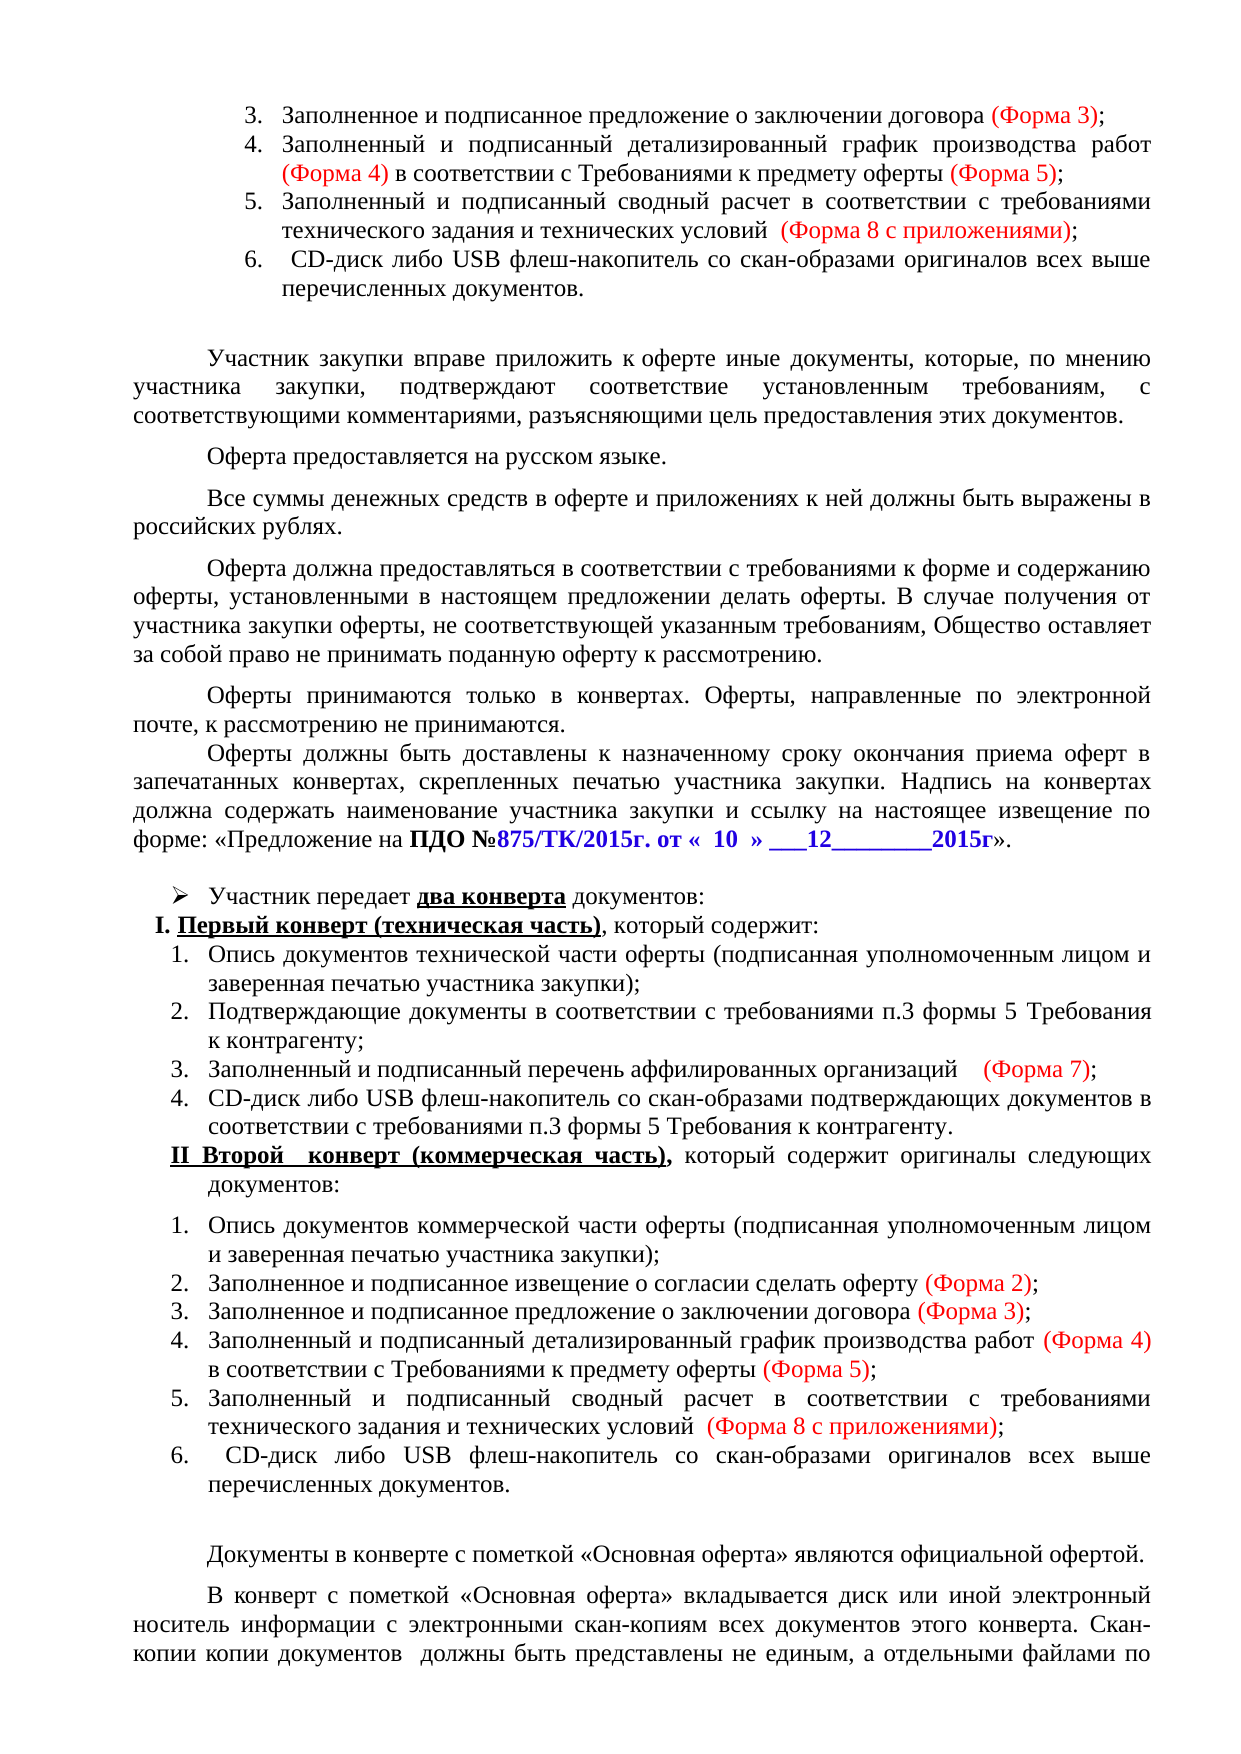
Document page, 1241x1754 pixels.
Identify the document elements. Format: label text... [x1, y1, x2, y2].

text II Второй конверт (коммерческая часть), который содержит оригиналы следующих документов: [170, 1140, 1152, 1198]
list Подтверждающие документы в соответствии с требованиями п.3 формы 5 Требования к контрагенту; [170, 996, 1152, 1054]
text Документы в конверте с пометкой «Основная оферта» являются официальной офертой. [133, 1539, 1152, 1568]
text Участник закупки вправе приложить к оферте иные документы, которые, по мнению участника закупки, подтверждают соответствие установленным требованиям, с соответствующими комментариями, разъясняющими цель предоставления этих документов. [133, 343, 1152, 429]
list Заполненный и подписанный детализированный график производства работ (Форма 4) в соответствии с Требованиями к предмету оферты (Форма 5); [170, 1325, 1152, 1383]
list Опись документов коммерческой части оферты (подписанная уполномоченным лицом и заверенная печатью участника закупки); [170, 1210, 1152, 1268]
list Заполненный и подписанный сводный расчет в соответствии с требованиями технического задания и технических условий (Форма 8 с приложениями); [170, 1383, 1152, 1440]
list CD-диск либо USB флеш-накопитель со скан-образами подтверждающих документов в соответствии с требованиями п.3 формы 5 Требования к контрагенту. [170, 1083, 1152, 1140]
list Первый конверт (техническая часть), который содержит: [170, 910, 1152, 939]
list Опись документов технической части оферты (подписанная уполномоченным лицом и заверенная печатью участника закупки); [170, 939, 1152, 996]
text Все суммы денежных средств в оферте и приложениях к ней должны быть выражены в российских рублях. [133, 483, 1152, 540]
list Заполненный и подписанный сводный расчет в соответствии с требованиями технического задания и технических условий (Форма 8 с приложениями); [244, 186, 1152, 244]
list Заполненный и подписанный перечень аффилированных организаций (Форма 7); [170, 1054, 1152, 1083]
text Оферта предоставляется на русском языке. [133, 441, 1152, 470]
list Заполненный и подписанный детализированный график производства работ (Форма 4) в соответствии с Требованиями к предмету оферты (Форма 5); [244, 129, 1152, 186]
list Участник передает два конверта документов: [170, 881, 1152, 910]
text Оферта должна предоставляться в соответствии с требованиями к форме и содержанию оферты, установленными в настоящем предложении делать оферты. В случае получения от участника закупки оферты, не соответствующей указанным требованиям, Общество оставляет за собой право не принимать поданную оферту к рассмотрению. [133, 553, 1152, 668]
list CD-диск либо USB флеш-накопитель со скан-образами оригиналов всех выше перечисленных документов. [170, 1440, 1152, 1498]
text Оферты принимаются только в конвертах. Оферты, направленные по электронной почте, к рассмотрению не принимаются. [133, 680, 1152, 738]
list Заполненное и подписанное предложение о заключении договора (Форма 3); [170, 1296, 1152, 1325]
list Заполненное и подписанное предложение о заключении договора (Форма 3); [244, 100, 1152, 129]
list Заполненное и подписанное извещение о согласии сделать оферту (Форма 2); [170, 1268, 1152, 1296]
text Оферты должны быть доставлены к назначенному сроку окончания приема оферт в запечатанных конвертах, скрепленных печатью участника закупки. Надпись на конвертах должна содержать наименование участника закупки и ссылку на настоящее извещение по форме: «Предложение на ПДО №875/ТК/2015г. от « 10 » ___12________2015г». [133, 738, 1152, 853]
list CD-диск либо USB флеш-накопитель со скан-образами оригиналов всех выше перечисленных документов. [244, 244, 1152, 301]
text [133, 1580, 1152, 1666]
